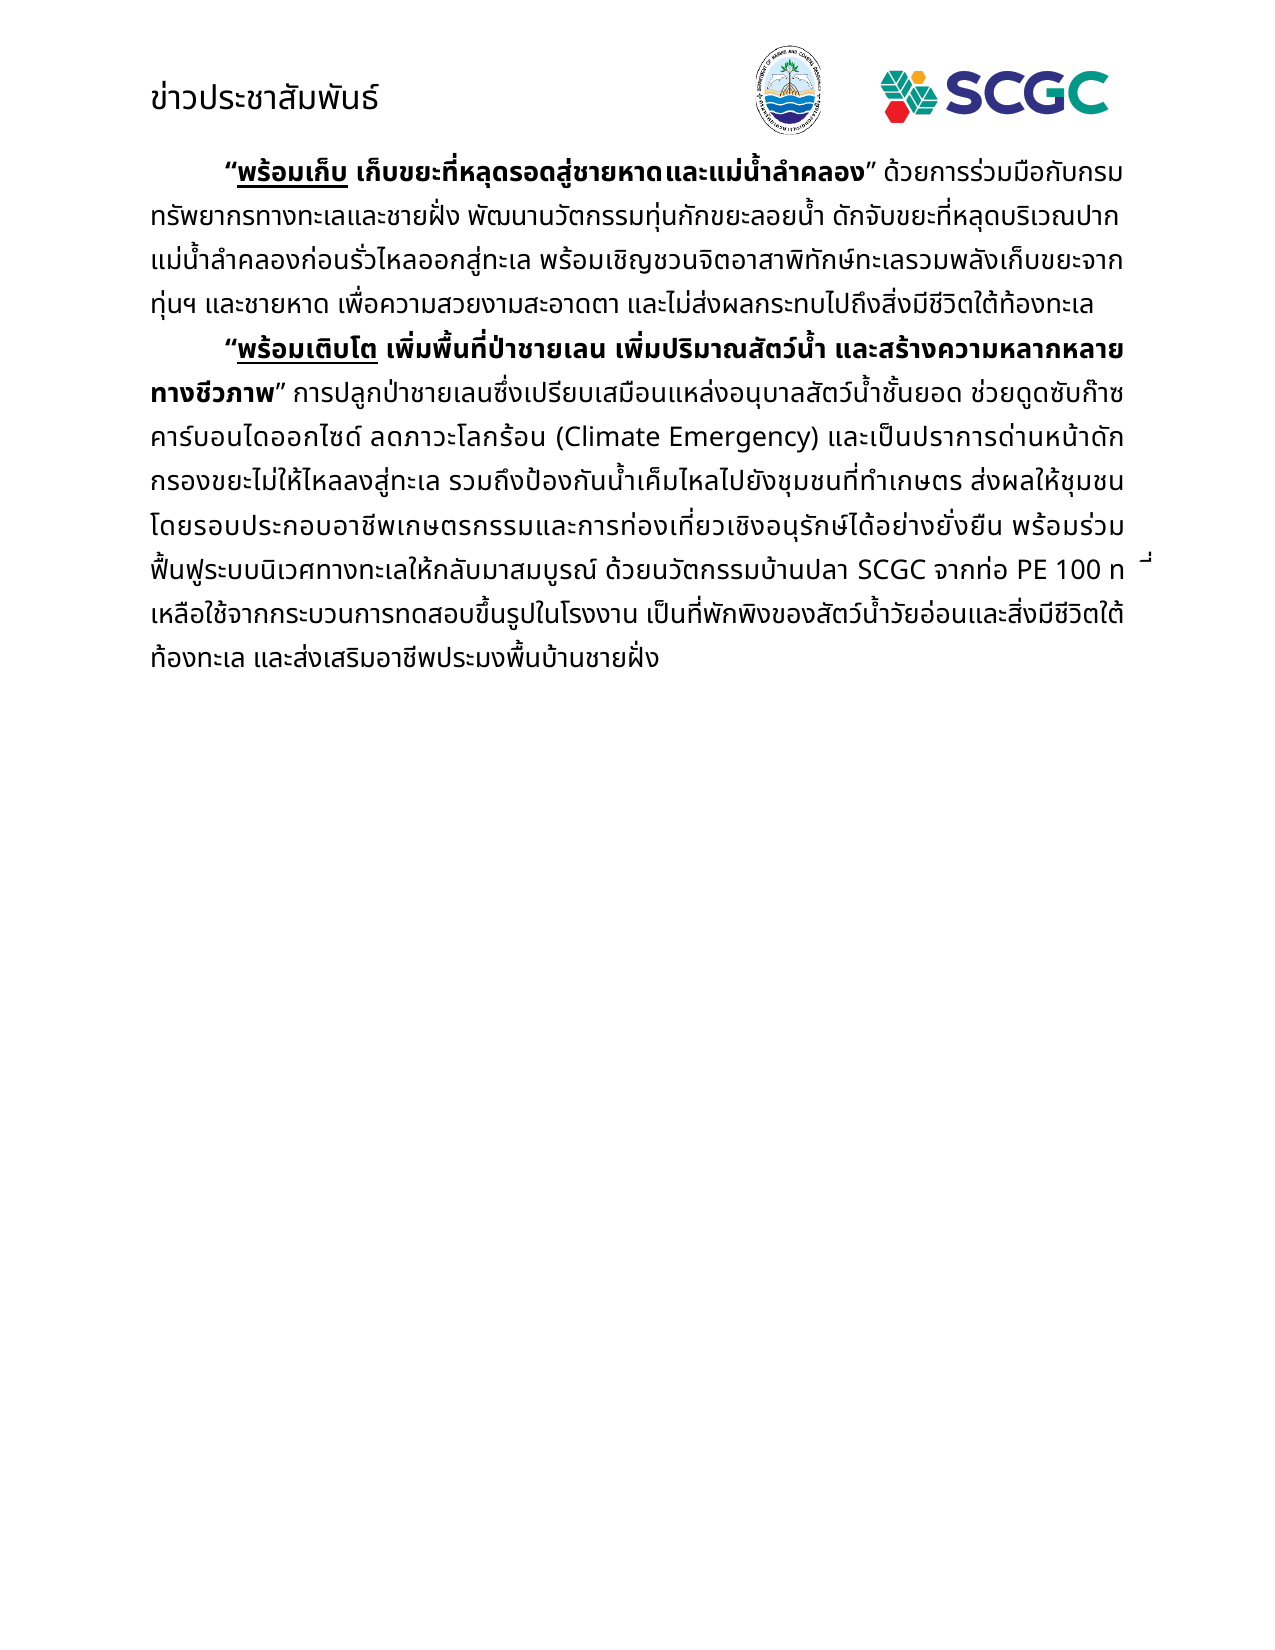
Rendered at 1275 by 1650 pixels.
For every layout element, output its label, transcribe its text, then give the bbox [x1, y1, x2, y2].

text “พร้อมเก็บ เก็บขยะที่หลุดรอดสู่ชายหาดและแม่น้ำลำคลอง” ด้วยการร่วมมือกับกรมทรัพยากรทางทะเลและชายฝั่ง พัฒนานวัตกรรมทุ่นกักขยะลอยน้ำ ดักจับขยะที่หลุดบริเวณปากแม่น้ำลำคลองก่อนรั่วไหลออกสู่ทะเล พร้อมเชิญชวนจิตอาสาพิทักษ์ทะเลรวมพลังเก็บขยะจากทุ่นฯ และชายหาด เพื่อความสวยงามสะอาดตา และไม่ส่งผลกระทบไปถึงสิ่งมีชีวิตใต้ท้องทะเล [150, 152, 1125, 326]
picture [875, 62, 1120, 129]
text “พร้อมเติบโต เพิ่มพื้นที่ป่าชายเลน เพิ่มปริมาณสัตว์น้ำ และสร้างความหลากหลายทางชีวภาพ” การปลูกป่าชายเลนซึ่งเปรียบเสมือนแหล่งอนุบาลสัตว์น้ำชั้นยอด ช่วยดูดซับก๊าซคาร์บอนไดออกไซด์ ลดภาวะโลกร้อน (Climate Emergency) และเป็นปราการด่านหน้าดักกรองขยะไม่ให้ไหลลงสู่ทะเล รวมถึงป้องกันน้ำเค็มไหลไปยังชุมชนที่ทำเกษตร ส่งผลให้ชุมชนโดยรอบประกอบอาชีพเกษตรกรรมและการท่องเที่ยวเชิงอนุรักษ์ได้อย่างยั่งยืน พร้อมร่วมฟื้นฟูระบบนิเวศทางทะเลให้กลับมาสมบูรณ์ ด้วยนวัตกรรมบ้านปลา SCGC จากท่อ PE 100 ที่เหลือใช้จากกระบวนการทดสอบขึ้นรูปในโรงงาน เป็นที่พักพิงของสัตว์น้ำวัยอ่อนและสิ่งมีชีวิตใต้ท้องทะเล และส่งเสริมอาชีพประมงพื้นบ้านชายฝั่ง [150, 329, 1125, 680]
picture [754, 45, 821, 133]
